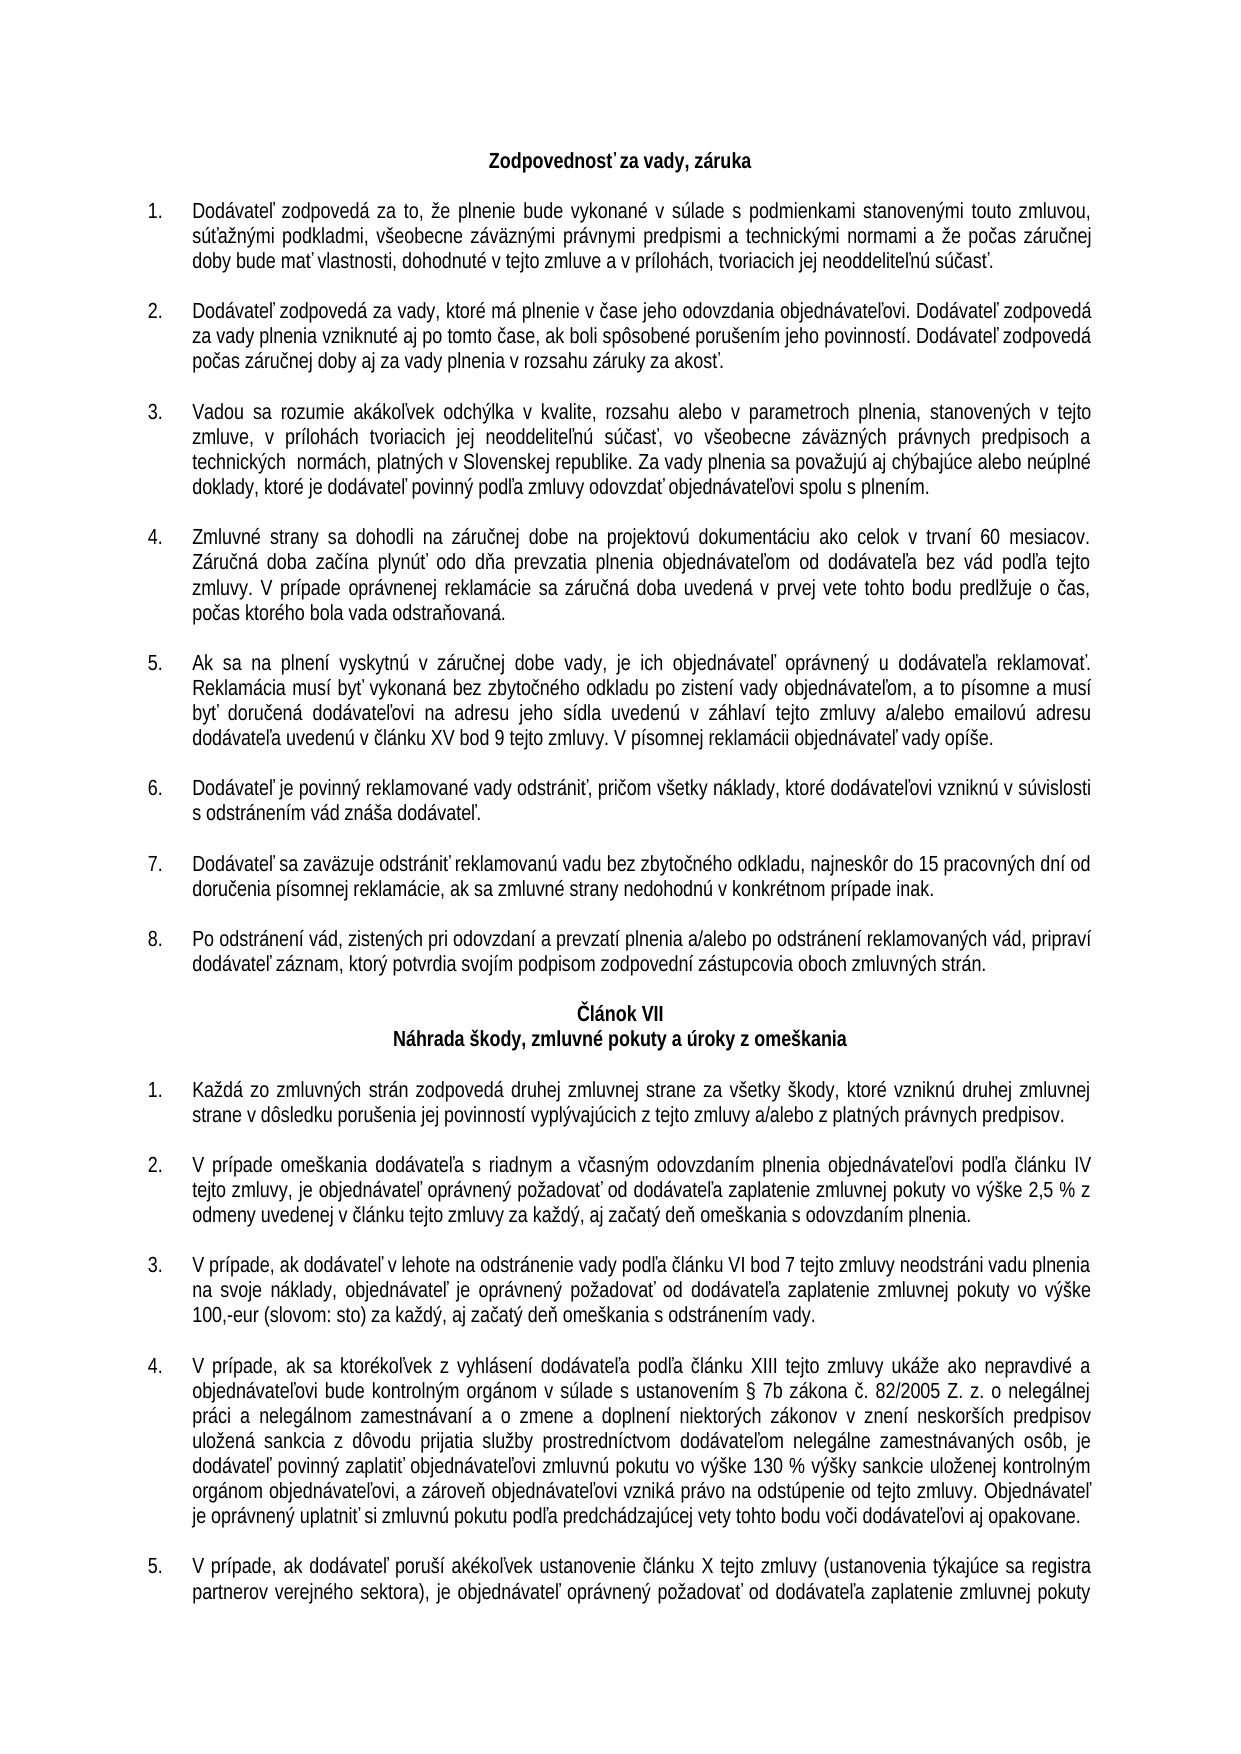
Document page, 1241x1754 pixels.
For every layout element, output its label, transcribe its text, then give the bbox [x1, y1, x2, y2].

list Dodávateľ zodpovedá za vady, ktoré má plnenie v čase jeho odovzdania objednávateľovi. Dodávateľ zodpovedá za vady plnenia vzniknuté aj po tomto čase, ak boli spôsobené porušením jeho povinností. Dodávateľ zodpovedá počas záručnej doby aj za vady plnenia v rozsahu záruky za akosť. [148, 298, 1093, 373]
list Ak sa na plnení vyskytnú v záručnej dobe vady, je ich objednávateľ oprávnený u dodávateľa reklamovať. Reklamácia musí byť vykonaná bez zbytočného odkladu po zistení vady objednávateľom, a to písomne a musí byť doručená dodávateľovi na adresu jeho sídla uvedenú v záhlaví tejto zmluvy a/alebo emailovú adresu dodávateľa uvedenú v článku XV bod 9 tejto zmluvy. V písomnej reklamácii objednávateľ vady opíše. [148, 650, 1093, 750]
text Náhrada škody, zmluvné pokuty a úroky z omeškania [148, 1026, 1093, 1051]
text Zodpovednosť za vady, záruka [148, 148, 1093, 173]
list V prípade, ak dodávateľ v lehote na odstránenie vady podľa článku VI bod 7 tejto zmluvy neodstráni vadu plnenia na svoje náklady, objednávateľ je oprávnený požadovať od dodávateľa zaplatenie zmluvnej pokuty vo výške 100,-eur (slovom: sto) za každý, aj začatý deň omeškania s odstránením vady. [148, 1252, 1093, 1327]
list Dodávateľ sa zaväzuje odstrániť reklamovanú vadu bez zbytočného odkladu, najneskôr do 15 pracovných dní od doručenia písomnej reklamácie, ak sa zmluvné strany nedohodnú v konkrétnom prípade inak. [148, 851, 1093, 901]
list Dodávateľ zodpovedá za to, že plnenie bude vykonané v súlade s podmienkami stanovenými touto zmluvou, súťažnými podkladmi, všeobecne záväznými právnymi predpismi a technickými normami a že počas záručnej doby bude mať vlastnosti, dohodnuté v tejto zmluve a v prílohách, tvoriacich jej neoddeliteľnú súčasť. [148, 198, 1093, 273]
list V prípade, ak sa ktorékoľvek z vyhlásení dodávateľa podľa článku XIII tejto zmluvy ukáže ako nepravdivé a objednávateľovi bude kontrolným orgánom v súlade s ustanovením § 7b zákona č. 82/2005 Z. z. o nelegálnej práci a nelegálnom zamestnávaní a o zmene a doplnení niektorých zákonov v znení neskorších predpisov uložená sankcia z dôvodu prijatia služby prostredníctvom dodávateľom nelegálne zamestnávaných osôb, je dodávateľ povinný zaplatiť objednávateľovi zmluvnú pokutu vo výške 130 % výšky sankcie uloženej kontrolným orgánom objednávateľovi, a zároveň objednávateľovi vzniká právo na odstúpenie od tejto zmluvy. Objednávateľ je oprávnený uplatniť si zmluvnú pokutu podľa predchádzajúcej vety tohto bodu voči dodávateľovi aj opakovane. [148, 1353, 1093, 1528]
list Dodávateľ je povinný reklamované vady odstrániť, pričom všetky náklady, ktoré dodávateľovi vzniknú v súvislosti s odstránením vád znáša dodávateľ. [148, 775, 1093, 825]
list V prípade omeškania dodávateľa s riadnym a včasným odovzdaním plnenia objednávateľovi podľa článku IV tejto zmluvy, je objednávateľ oprávnený požadovať od dodávateľa zaplatenie zmluvnej pokuty vo výške 2,5 % z odmeny uvedenej v článku tejto zmluvy za každý, aj začatý deň omeškania s odovzdaním plnenia. [148, 1152, 1093, 1227]
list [148, 1553, 1093, 1604]
list Po odstránení vád, zistených pri odovzdaní a prevzatí plnenia a/alebo po odstránení reklamovaných vád, pripraví dodávateľ záznam, ktorý potvrdia svojím podpisom zodpovední zástupcovia oboch zmluvných strán. [148, 926, 1093, 976]
text Článok VII [148, 1001, 1093, 1026]
list Každá zo zmluvných strán zodpovedá druhej zmluvnej strane za všetky škody, ktoré vzniknú druhej zmluvnej strane v dôsledku porušenia jej povinností vyplývajúcich z tejto zmluvy a/alebo z platných právnych predpisov. [148, 1076, 1093, 1127]
list Vadou sa rozumie akákoľvek odchýlka v kvalite, rozsahu alebo v parametroch plnenia, stanovených v tejto zmluve, v prílohách tvoriacich jej neoddeliteľnú súčasť, vo všeobecne záväzných právnych predpisoch a technických normách, platných v Slovenskej republike. Za vady plnenia sa považujú aj chýbajúce alebo neúplné doklady, ktoré je dodávateľ povinný podľa zmluvy odovzdať objednávateľovi spolu s plnením. [148, 399, 1093, 499]
list Zmluvné strany sa dohodli na záručnej dobe na projektovú dokumentáciu ako celok v trvaní 60 mesiacov. Záručná doba začína plynúť odo dňa prevzatia plnenia objednávateľom od dodávateľa bez vád podľa tejto zmluvy. V prípade oprávnenej reklamácie sa záručná doba uvedená v prvej vete tohto bodu predlžuje o čas, počas ktorého bola vada odstraňovaná. [148, 524, 1093, 624]
